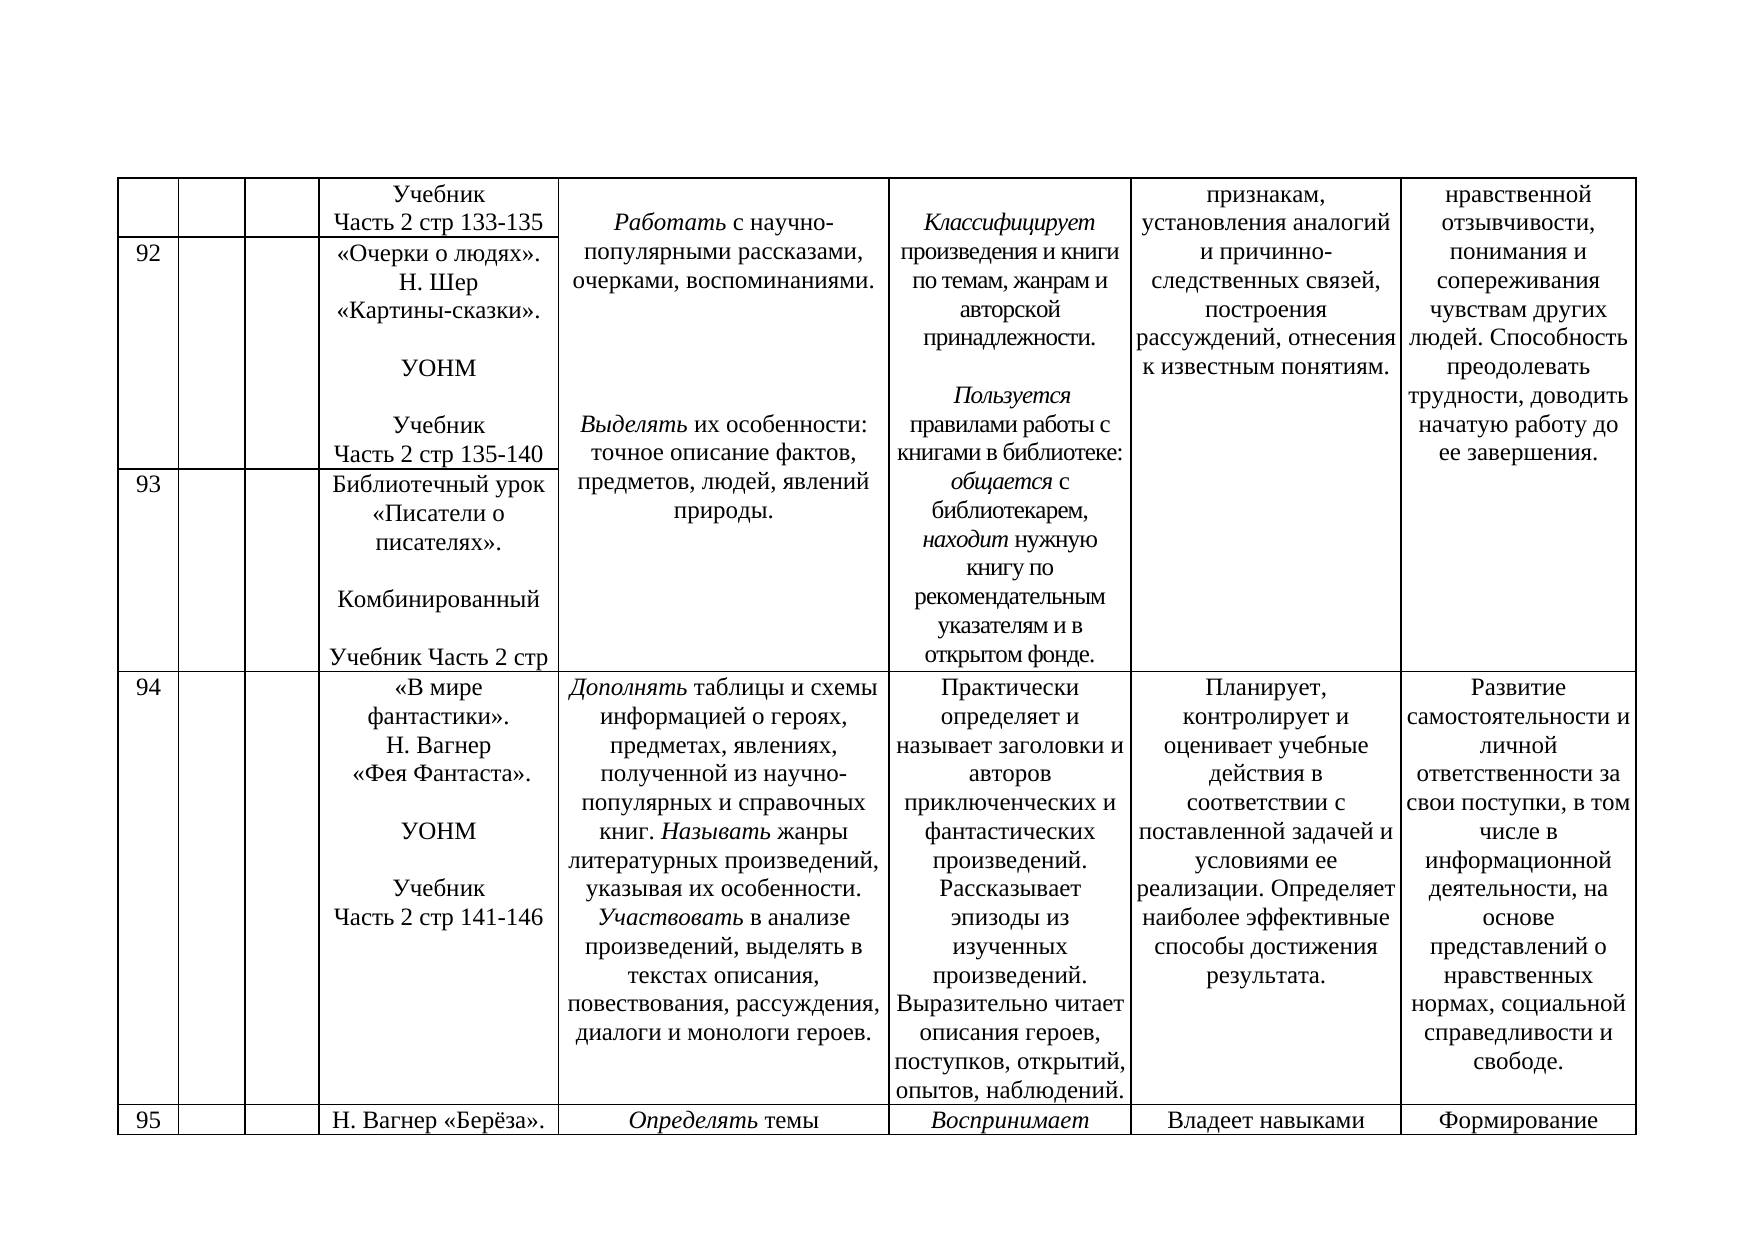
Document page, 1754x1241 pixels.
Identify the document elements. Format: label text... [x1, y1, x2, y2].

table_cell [1132, 179, 1400, 671]
table_cell [179, 470, 244, 671]
table_cell «Очерки о людях». Н. Шер «Картины-сказки». УОНМ Учебник Часть 2 стр 135-140 [320, 238, 558, 468]
table_cell [246, 179, 318, 236]
table_cell [179, 238, 244, 468]
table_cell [320, 179, 558, 236]
table_cell [179, 1105, 244, 1134]
table_cell 95 [119, 1105, 178, 1134]
table_cell [246, 1105, 318, 1134]
table_cell [246, 672, 318, 1103]
table_cell [246, 470, 318, 671]
table_cell 92 [119, 238, 178, 468]
table_cell [246, 238, 318, 468]
table_cell [179, 672, 244, 1103]
table_cell 93 [119, 470, 178, 671]
table_cell 91 [119, 179, 178, 236]
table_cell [559, 1105, 888, 1134]
table_cell Развитие самостоятельности и личной ответственности за свои поступки, в том числе в информационной деятельности, на основе представлений о нравственных нормах, социальной справедливости и свободе. [1402, 672, 1635, 1103]
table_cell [1402, 179, 1635, 671]
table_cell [1132, 1105, 1400, 1134]
table_cell Планирует, контролирует и оценивает учебные действия в соответствии с поставленной задачей и условиями ее реализации. Определяет наиболее эффективные способы достижения результата. [1132, 672, 1400, 1103]
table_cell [1402, 1105, 1635, 1134]
table_cell Практически определяет и называет заголовки и авторов приключенческих и фантастических произведений. Рассказывает эпизоды из изученных произведений. Выразительно читает описания героев, поступков, открытий, опытов, наблюдений. [890, 672, 1130, 1103]
table_cell [179, 179, 244, 236]
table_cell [320, 1105, 558, 1134]
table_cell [890, 179, 1130, 671]
table_cell Дополнять таблицы и схемы информацией о героях, предметах, явлениях, полученной из научно-популярных и справочных книг. Называть жанры литературных произведений, указывая их особенности. Участвовать в анализе произведений, выделять в текстах описания, повествования, рассуждения, диалоги и монологи героев. [559, 672, 888, 1103]
table_cell 94 [119, 672, 178, 1103]
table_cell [559, 179, 888, 671]
table_cell Библиотечный урок «Писатели о писателях». Комбинированный Учебник Часть 2 стр [320, 470, 558, 671]
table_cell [890, 1105, 1130, 1134]
table_cell «В мире фантастики». Н. Вагнер «Фея Фантаста». УОНМ Учебник Часть 2 стр 141-146 [320, 672, 558, 1103]
